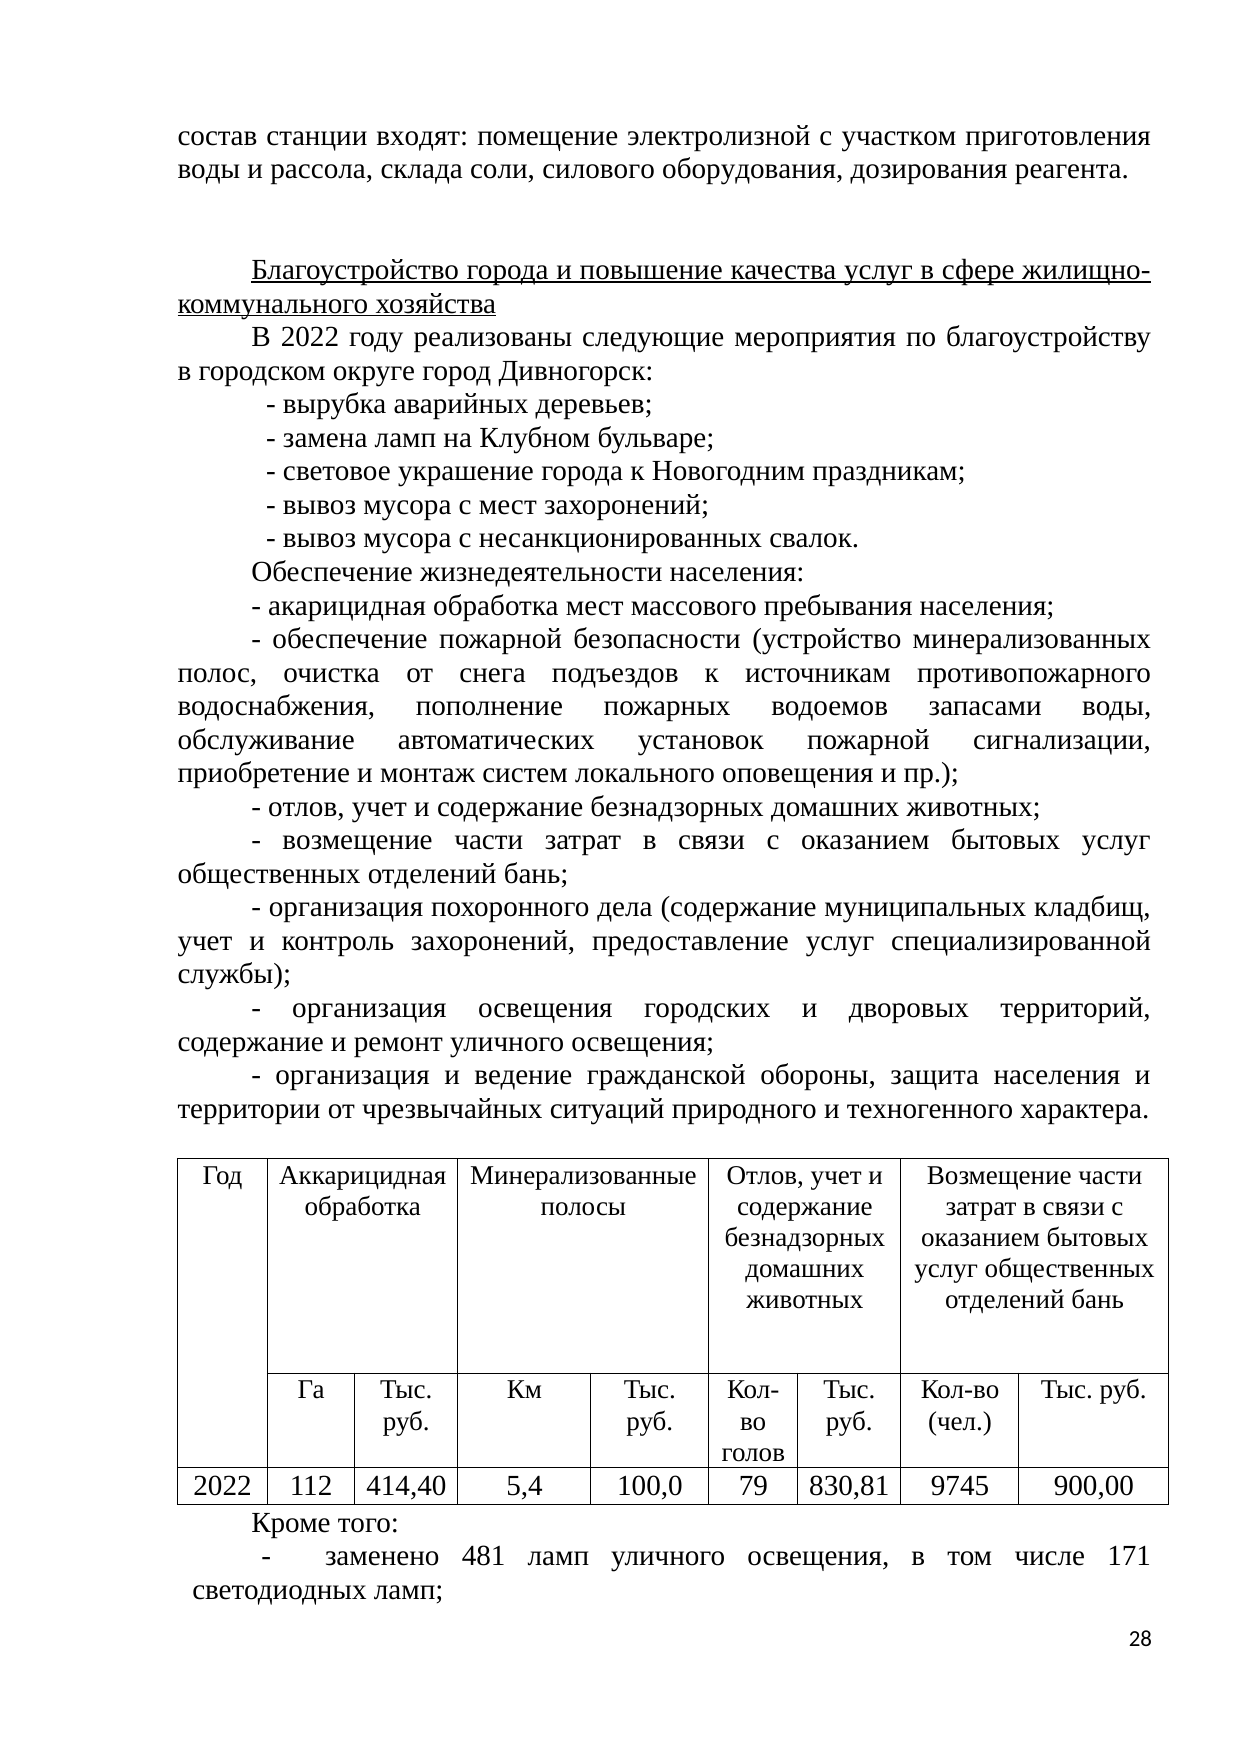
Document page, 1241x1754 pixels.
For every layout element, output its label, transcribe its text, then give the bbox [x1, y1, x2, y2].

table_cell Тыс. руб. [355, 1374, 457, 1467]
table_cell 830,81 [798, 1468, 900, 1504]
table_header Возмещение части затрат в связи с оказанием бытовых услуг общественных отделений бань [901, 1159, 1168, 1372]
text - организация похоронного дела (содержание муниципальных кладбищ, учет и контроль захоронений, предоставление услуг специализированной службы); [177, 889, 1152, 990]
table_header Отлов, учет и содержание безнадзорных домашних животных [709, 1159, 900, 1372]
table_cell 112 [268, 1468, 354, 1504]
text - возмещение части затрат в связи с оказанием бытовых услуг общественных отделений бань; [177, 822, 1152, 889]
table_cell 2022 [178, 1468, 267, 1504]
table_header Год [178, 1159, 267, 1467]
text В 2022 году реализованы следующие мероприятия по благоустройству в городском округе город Дивногорск: [177, 319, 1152, 386]
table_cell Кол-во голов [709, 1374, 797, 1467]
table_cell 79 [709, 1468, 797, 1504]
table_cell Тыс. руб. [798, 1374, 900, 1467]
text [177, 118, 1152, 185]
text Кроме того: [177, 1505, 1152, 1538]
table_cell Га [268, 1374, 354, 1467]
text - отлов, учет и содержание безнадзорных домашних животных; [177, 789, 1152, 822]
table_cell Тыс. руб. [1019, 1374, 1168, 1467]
text - вывоз мусора с мест захоронений; [177, 487, 1152, 521]
text - обеспечение пожарной безопасности (устройство минерализованных полос, очистка от снега подъездов к источникам противопожарного водоснабжения, пополнение пожарных водоемов запасами воды, обслуживание автоматических установок пожарной сигнализации, приобретение и монтаж систем локального оповещения и пр.); [177, 621, 1152, 789]
table_header Минерализованные полосы [458, 1159, 708, 1372]
table_cell Км [458, 1374, 590, 1467]
text Обеспечение жизнедеятельности населения: [177, 554, 1152, 588]
text - акарицидная обработка мест массового пребывания населения; [177, 588, 1152, 621]
text - организация и ведение гражданской обороны, защита населения и территории от чрезвычайных ситуаций природного и техногенного характера. [177, 1057, 1152, 1124]
table_cell 414,40 [355, 1468, 457, 1504]
text - вывоз мусора с несанкционированных свалок. [177, 521, 1152, 554]
table_cell 900,00 [1019, 1468, 1168, 1504]
text - замена ламп на Клубном бульваре; [177, 420, 1152, 453]
table_cell 5,4 [458, 1468, 590, 1504]
text - световое украшение города к Новогодним праздникам; [177, 453, 1152, 487]
text Благоустройство города и повышение качества услуг в сфере жилищно-коммунального хозяйства [177, 252, 1152, 319]
table_cell 100,0 [591, 1468, 708, 1504]
table_cell 9745 [901, 1468, 1018, 1504]
table_cell Кол-во (чел.) [901, 1374, 1018, 1467]
table_cell Тыс. руб. [591, 1374, 708, 1467]
text - организация освещения городских и дворовых территорий, содержание и ремонт уличного освещения; [177, 990, 1152, 1057]
text - вырубка аварийных деревьев; [177, 386, 1152, 420]
table_header Аккарицидная обработка [268, 1159, 457, 1372]
list заменено 481 ламп уличного освещения, в том числе 171 светодиодных ламп; [192, 1538, 1152, 1605]
